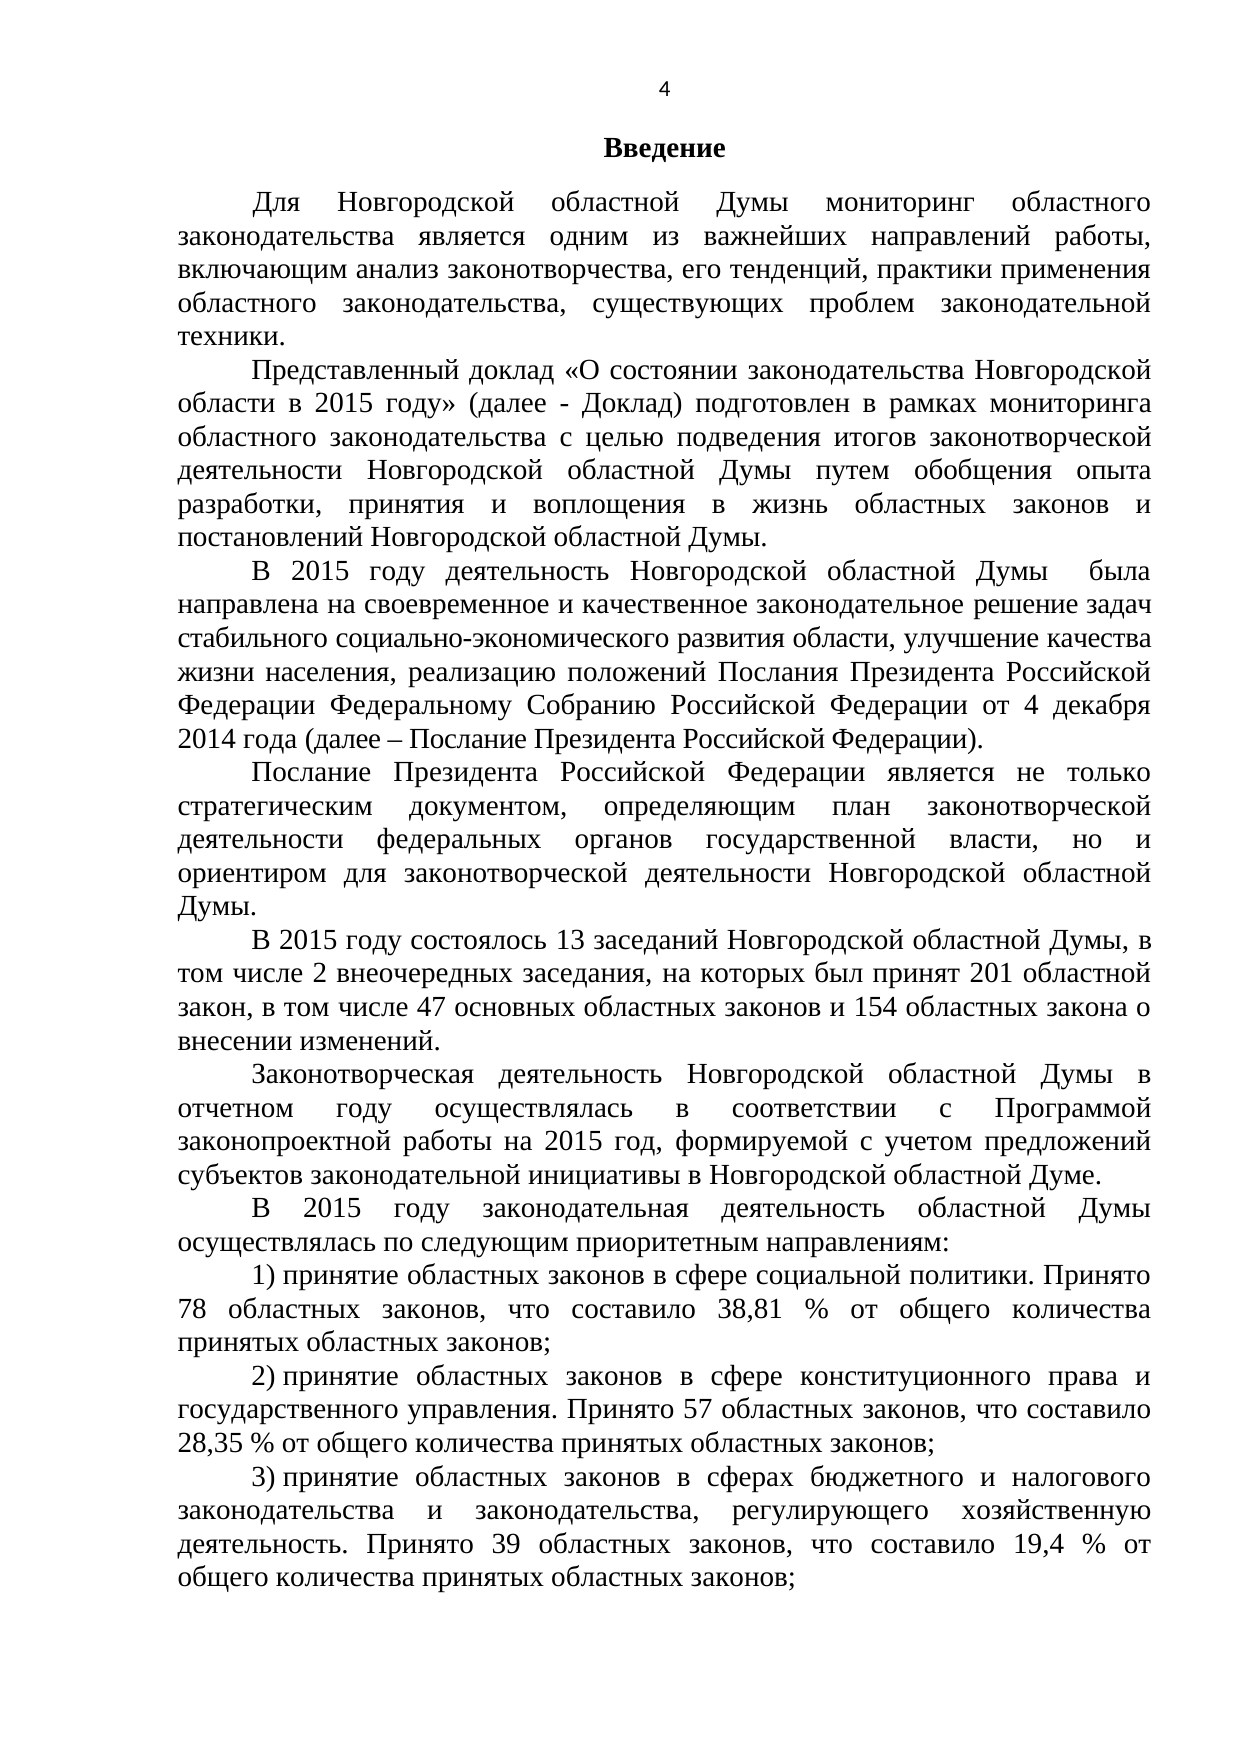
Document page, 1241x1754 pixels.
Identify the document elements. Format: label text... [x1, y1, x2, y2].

text Для Новгородской областной Думы мониторинг областного законодательства является одним из важнейших направлений работы, включающим анализ законотворчества, его тенденций, практики применения областного законодательства, существующих проблем законодательной техники. [177, 184, 1152, 352]
text В 2015 году состоялось 13 заседаний Новгородской областной Думы, в том числе 2 внеочередных заседания, на которых был принят 201 областной закон, в том числе 47 основных областных законов и 154 областных закона о внесении изменений. [177, 922, 1152, 1056]
text 3) принятие областных законов в сферах бюджетного и налогового законодательства и законодательства, регулирующего хозяйственную деятельность. Принято 39 областных законов, что составило 19,4 % от общего количества принятых областных законов; [177, 1459, 1152, 1593]
text Введение [177, 130, 1152, 163]
text 2) принятие областных законов в сфере конституционного права и государственного управления. Принято 57 областных законов, что составило 28,35 % от общего количества принятых областных законов; [177, 1358, 1152, 1459]
text Представленный доклад «О состоянии законодательства Новгородской области в 2015 году» (далее - Доклад) подготовлен в рамках мониторинга областного законодательства с целью подведения итогов законотворческой деятельности Новгородской областной Думы путем обобщения опыта разработки, принятия и воплощения в жизнь областных законов и постановлений Новгородской областной Думы. [177, 352, 1152, 553]
text 1) принятие областных законов в сфере социальной политики. Принято 78 областных законов, что составило 38,81 % от общего количества принятых областных законов; [177, 1257, 1152, 1358]
text В 2015 году деятельность Новгородской областной Думы была направлена на своевременное и качественное законодательное решение задач стабильного социально-экономического развития области, улучшение качества жизни населения, реализацию положений Послания Президента Российской Федерации Федеральному Собранию Российской Федерации от 4 декабря 2014 года (далее – Послание Президента Российской Федерации). [177, 553, 1152, 754]
text Послание Президента Российской Федерации является не только стратегическим документом, определяющим план законотворческой деятельности федеральных органов государственной власти, но и ориентиром для законотворческой деятельности Новгородской областной Думы. [177, 754, 1152, 922]
text В 2015 году законодательная деятельность областной Думы осуществлялась по следующим приоритетным направлениям: [177, 1190, 1152, 1257]
text Законотворческая деятельность Новгородской областной Думы в отчетном году осуществлялась в соответствии с Программой законопроектной работы на 2015 год, формируемой с учетом предложений субъектов законодательной инициативы в Новгородской областной Думе. [177, 1056, 1152, 1190]
